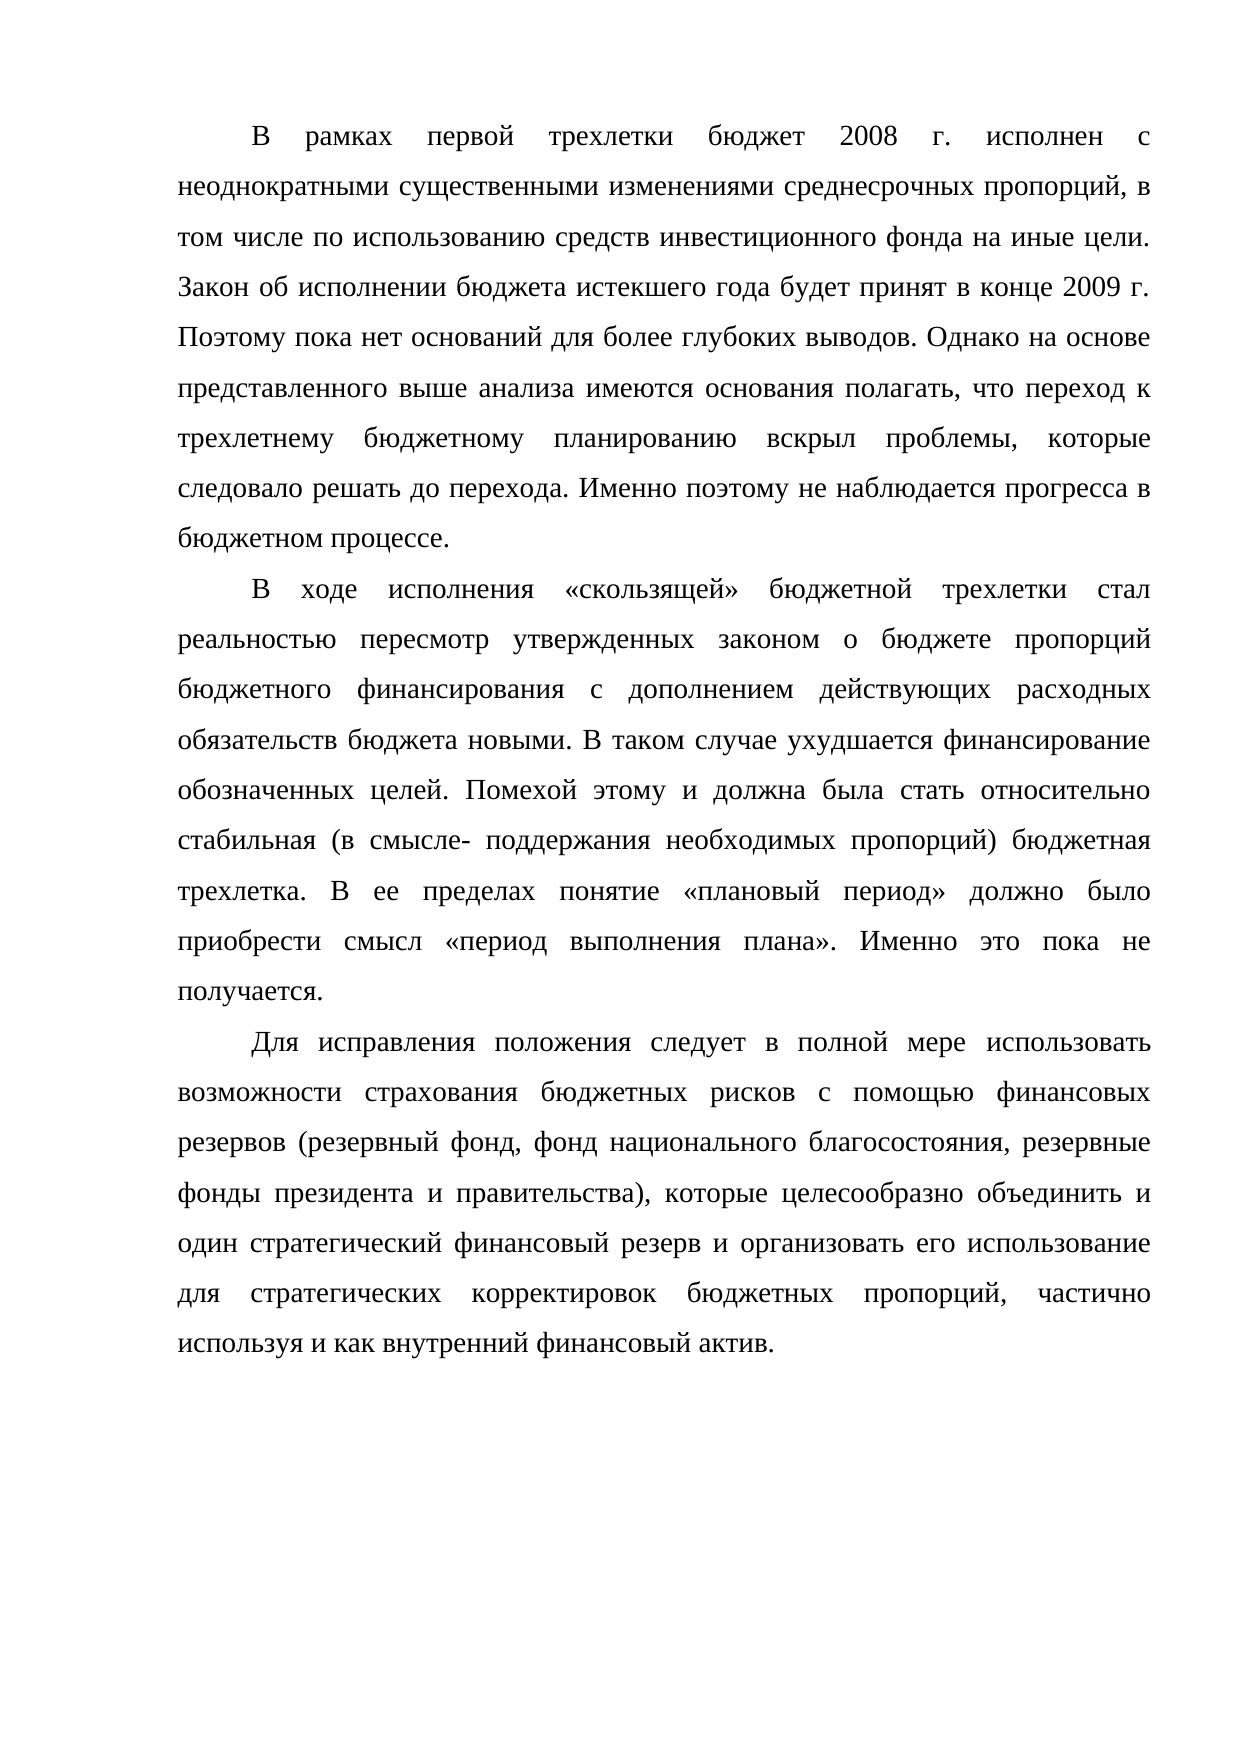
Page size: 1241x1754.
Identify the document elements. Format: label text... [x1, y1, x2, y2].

text В ходе исполнения «скользящей» бюджетной трехлетки стал реальностью пересмотр утвержденных законом о бюджете пропорций бюджетного финансирования с дополнением действующих расходных обязательств бюджета новыми. В таком случае ухудшается финансирование обозначенных целей. Помехой этому и должна была стать относительно стабильная (в смысле- поддержания необходимых пропорций) бюджетная трехлетка. В ее пределах понятие «плановый период» должно было приобрести смысл «период выполнения плана». Именно это пока не получается. [177, 571, 1152, 1007]
text В рамках первой трехлетки бюджет . исполнен с неоднократными существенными изменениями среднесрочных пропорций, в том числе по использованию средств инвестиционного фонда на иные цели. Закон об исполнении бюджета истекшего года будет принят в конце . Поэтому пока нет оснований для более глубоких выводов. Однако на основе представленного выше анализа имеются основания полагать, что переход к трехлетнему бюджетному планированию вскрыл проблемы, которые следовало решать до перехода. Именно поэтому не наблюдается прогресса в бюджетном процессе. [177, 118, 1152, 554]
text Для исправления положения следует в полной мере использовать возможности страхования бюджетных рисков с помощью финансовых резервов (резервный фонд, фонд национального благосостояния, резервные фонды президента и правительства), которые целесообразно объединить и один стратегический финансовый резерв и организовать его использование для стратегических корректировок бюджетных пропорций, частично используя и как внутренний финансовый актив. [177, 1024, 1152, 1359]
